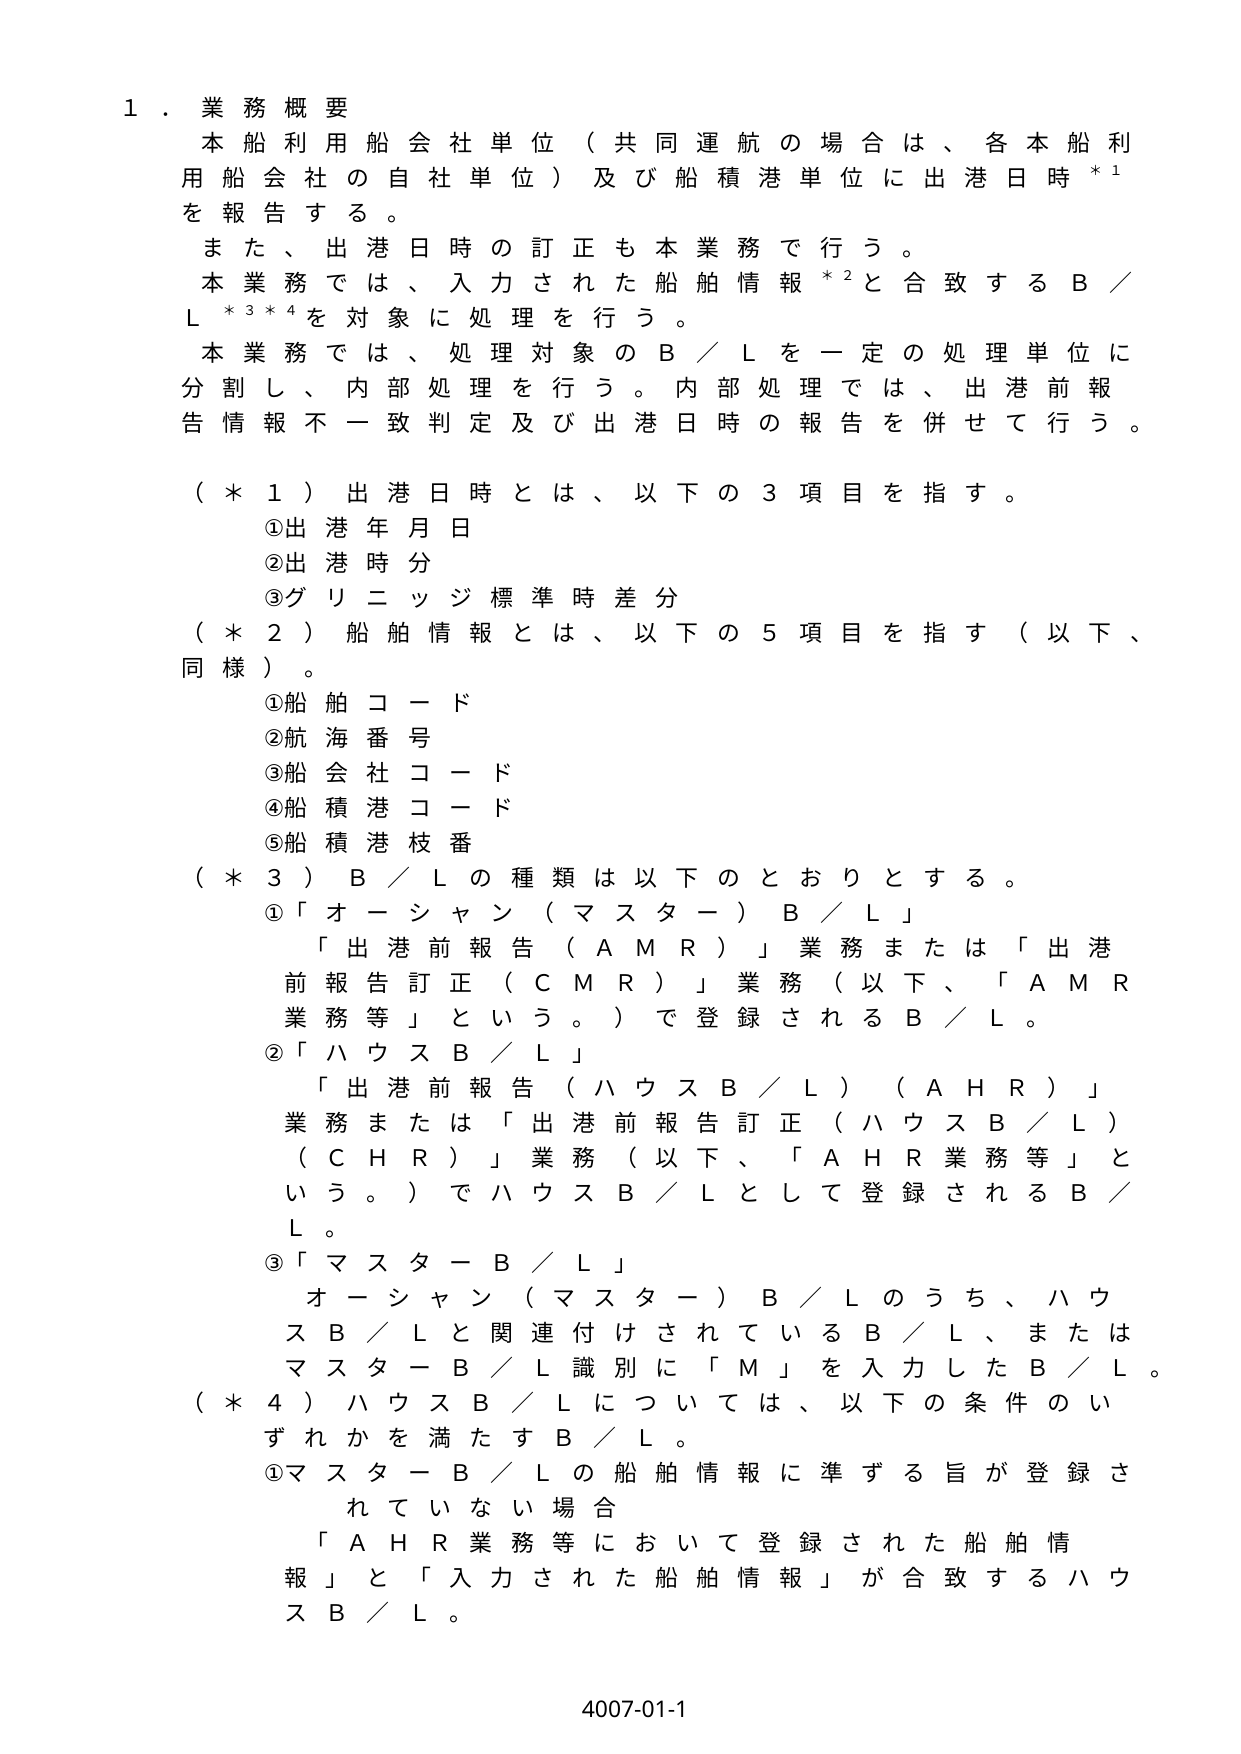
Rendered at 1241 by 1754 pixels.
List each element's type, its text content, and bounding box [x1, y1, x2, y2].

text （＊４）ハウスＢ／Ｌについては、以下の条件のいずれかを満たすＢ／Ｌ。 [161, 1384, 1150, 1454]
text １．業務概要 [119, 89, 1150, 124]
text ②「ハウスＢ／Ｌ」 [243, 1034, 1150, 1069]
text ①船舶コード [243, 684, 1150, 719]
text 本業務では、入力された船舶情報＊２と合致するＢ／Ｌ＊３＊４を対象に処理を行う。 [161, 264, 1150, 334]
text （＊２）船舶情報とは、以下の５項目を指す（以下、同様）。 [161, 614, 1150, 684]
text 「ＡＨＲ業務等において登録された船舶情報」と「入力された船舶情報」が合致するハウスＢ／Ｌ。 [264, 1524, 1150, 1629]
text 「出港前報告（ＡＭＲ）」業務または「出港前報告訂正（ＣＭＲ）」業務（以下、「ＡＭＲ業務等」という。）で登録されるＢ／Ｌ。 [264, 929, 1150, 1034]
text ①出港年月日 [243, 509, 1150, 544]
text （＊１）出港日時とは、以下の３項目を指す。 [161, 474, 1150, 509]
text オーシャン（マスター）Ｂ／Ｌのうち、ハウスＢ／Ｌと関連付けされているＢ／Ｌ、またはマスターＢ／Ｌ識別に「Ｍ」を入力したＢ／Ｌ。 [264, 1279, 1150, 1384]
text 「出港前報告（ハウスＢ／Ｌ）（ＡＨＲ）」業務または「出港前報告訂正（ハウスＢ／Ｌ） （ＣＨＲ）」業務（以下、「ＡＨＲ業務等」という。）でハウスＢ／Ｌとして登録されるＢ／Ｌ。 [264, 1069, 1150, 1244]
text 本船利用船会社単位（共同運航の場合は、各本船利用船会社の自社単位）及び船積港単位に出港日時＊１を報告する。 [161, 124, 1150, 229]
text ⑤船積港枝番 [243, 824, 1150, 859]
text （＊３）Ｂ／Ｌの種類は以下のとおりとする。 [161, 859, 1150, 894]
text ②航海番号 [243, 719, 1150, 754]
text ①マスターＢ／Ｌの船舶情報に準ずる旨が登録されていない場合 [243, 1454, 1150, 1524]
text ③グリニッジ標準時差分 [243, 579, 1150, 614]
text ③「マスターＢ／Ｌ」 [243, 1244, 1150, 1279]
text ④船積港コード [243, 789, 1150, 824]
text また、出港日時の訂正も本業務で行う。 [161, 229, 1150, 264]
text ①「オーシャン（マスター）Ｂ／Ｌ」 [243, 894, 1150, 929]
text 本業務では、処理対象のＢ／Ｌを一定の処理単位に分割し、内部処理を行う。内部処理では、出港前報告情報不一致判定及び出港日時の報告を併せて行う。 [161, 334, 1150, 439]
text ②出港時分 [243, 544, 1150, 579]
text ③船会社コード [243, 754, 1150, 789]
